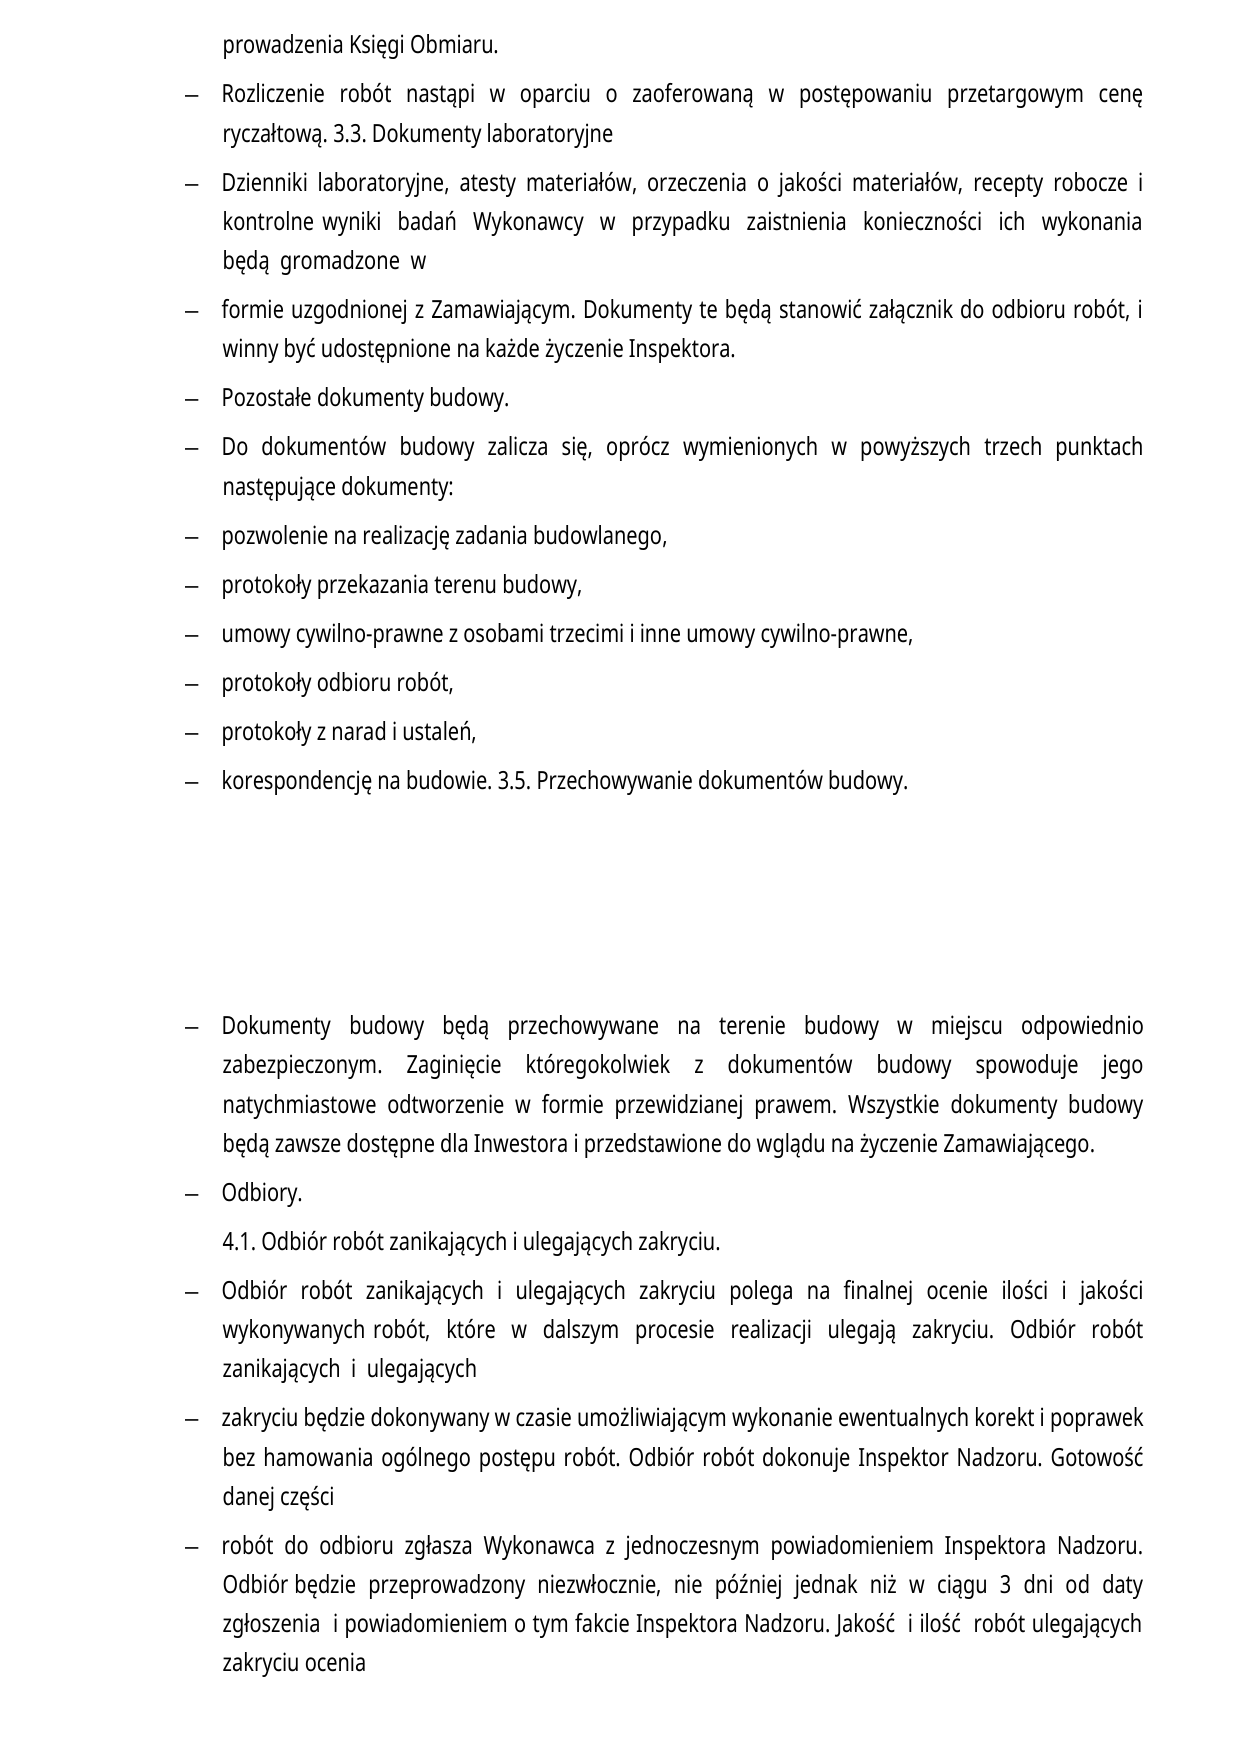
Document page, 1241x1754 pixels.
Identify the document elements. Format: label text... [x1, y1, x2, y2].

list Odbiór robót zanikających i ulegających zakryciu polega na finalnej ocenie ilości i jakości wykonywanych robót, które w dalszym procesie realizacji ulegają zakryciu. Odbiór robót zanikających i ulegających [185, 1273, 1144, 1385]
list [185, 27, 1144, 61]
list Rozliczenie robót nastąpi w oparciu o zaoferowaną w postępowaniu przetargowym cenę ryczałtową. 3.3. Dokumenty laboratoryjne [185, 76, 1144, 149]
text 4.1. Odbiór robót zanikających i ulegających zakryciu. [222, 1223, 1144, 1258]
list Dokumenty budowy będą przechowywane na terenie budowy w miejscu odpowiednio zabezpieczonym. Zaginięcie któregokolwiek z dokumentów budowy spowoduje jego natychmiastowe odtworzenie w formie przewidzianej prawem. Wszystkie dokumenty budowy będą zawsze dostępne dla Inwestora i przedstawione do wglądu na życzenie Zamawiającego. [185, 1008, 1144, 1159]
list Odbiory. [185, 1174, 1144, 1208]
list pozwolenie na realizację zadania budowlanego, [185, 517, 1144, 551]
list korespondencję na budowie. 3.5. Przechowywanie dokumentów budowy. [185, 763, 1144, 797]
list protokoły przekazania terenu budowy, [185, 566, 1144, 600]
list robót do odbioru zgłasza Wykonawca z jednoczesnym powiadomieniem Inspektora Nadzoru. Odbiór będzie przeprowadzony niezwłocznie, nie później jednak niż w ciągu 3 dni od daty zgłoszenia i powiadomieniem o tym fakcie Inspektora Nadzoru. Jakość i ilość robót ulegających zakryciu ocenia [185, 1527, 1144, 1679]
list Do dokumentów budowy zalicza się, oprócz wymienionych w powyższych trzech punktach następujące dokumenty: [185, 429, 1144, 502]
list zakryciu będzie dokonywany w czasie umożliwiającym wykonanie ewentualnych korekt i poprawek bez hamowania ogólnego postępu robót. Odbiór robót dokonuje Inspektor Nadzoru. Gotowość danej części [185, 1400, 1144, 1512]
list formie uzgodnionej z Zamawiającym. Dokumenty te będą stanowić załącznik do odbioru robót, i winny być udostępnione na każde życzenie Inspektora. [185, 292, 1144, 365]
list umowy cywilno-prawne z osobami trzecimi i inne umowy cywilno-prawne, [185, 615, 1144, 649]
list protokoły odbioru robót, [185, 664, 1144, 698]
list protokoły z narad i ustaleń, [185, 713, 1144, 748]
list Dzienniki laboratoryjne, atesty materiałów, orzeczenia o jakości materiałów, recepty robocze i kontrolne wyniki badań Wykonawcy w przypadku zaistnienia konieczności ich wykonania będą gromadzone w [185, 164, 1144, 277]
list Pozostałe dokumenty budowy. [185, 380, 1144, 414]
